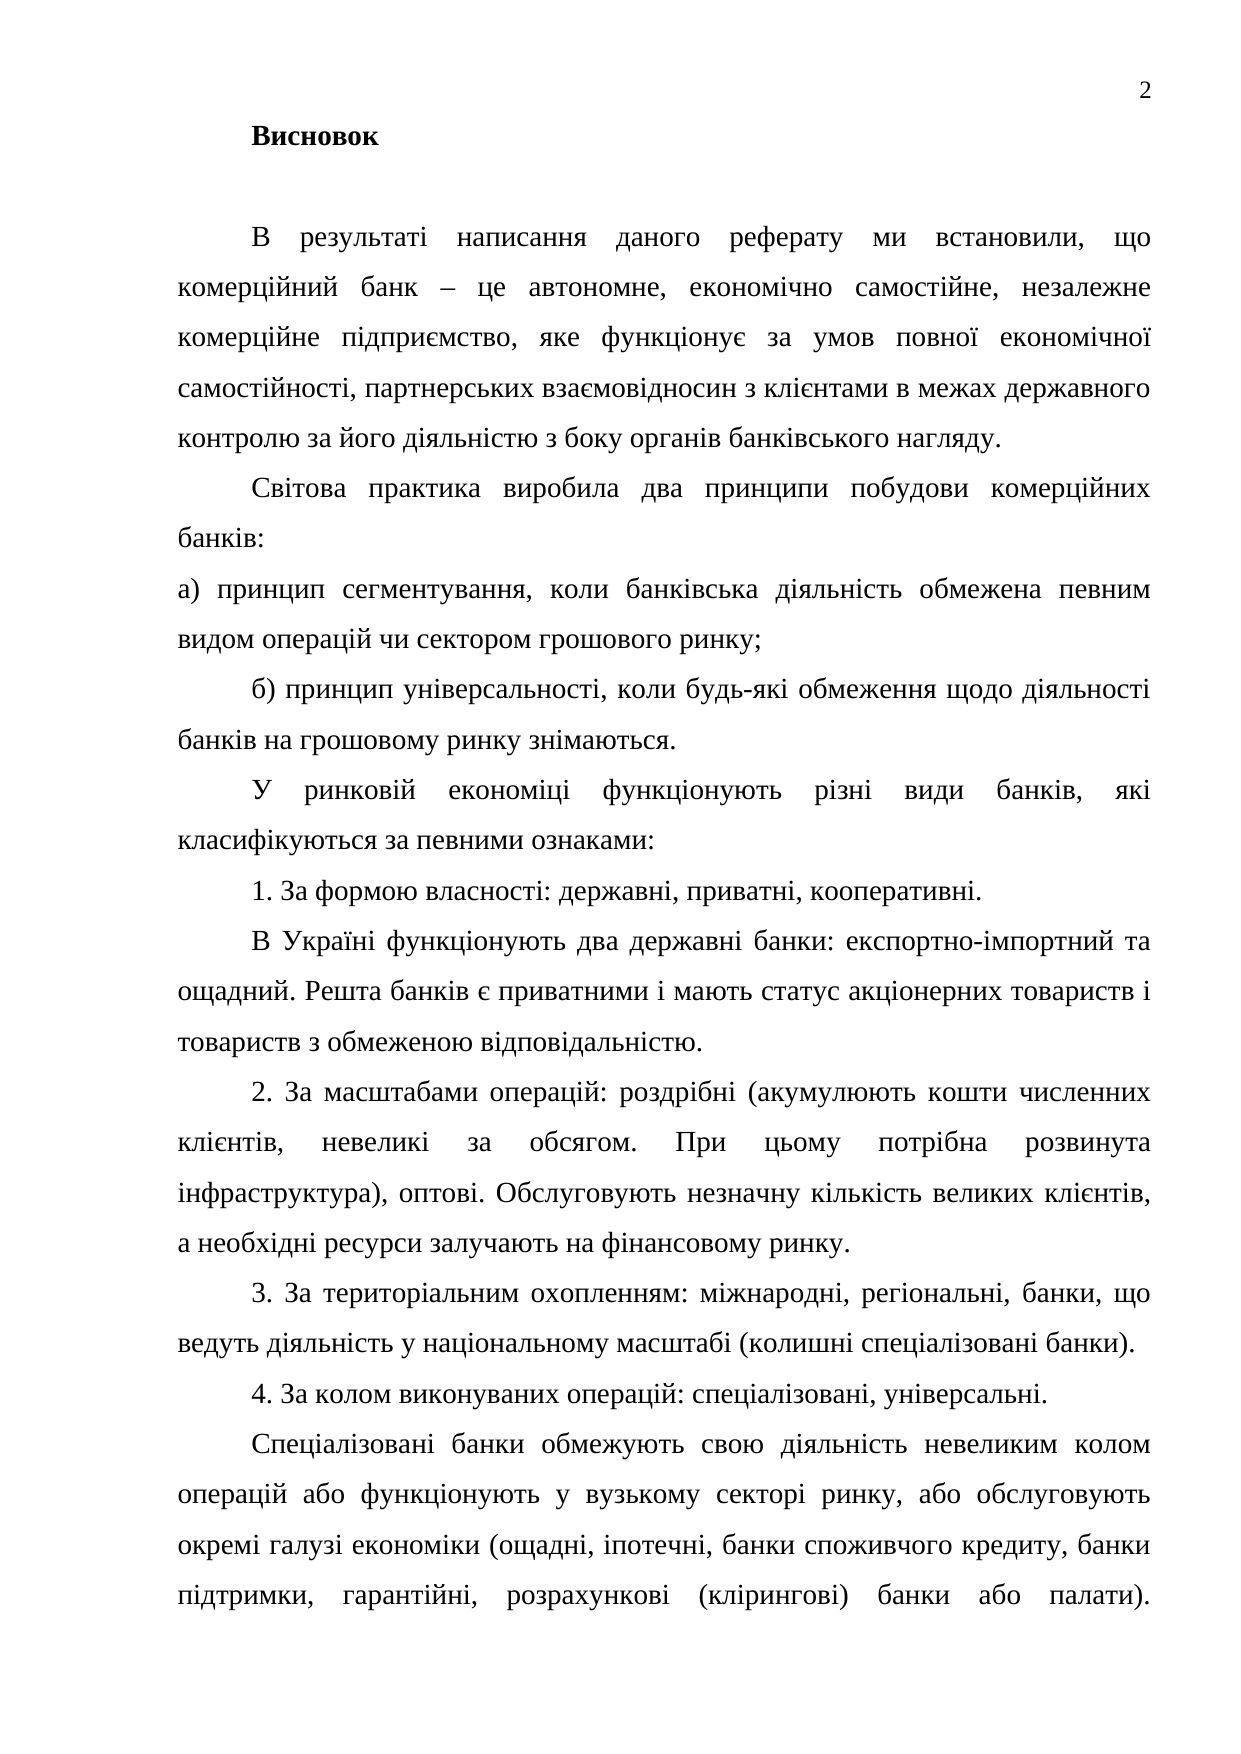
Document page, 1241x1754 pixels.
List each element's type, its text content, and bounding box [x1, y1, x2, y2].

text 2. За масштабами операцій: роздрібні (акумулюють кошти численних клієнтів, невеликі за обсягом. При цьому потрібна розвинута інфраструктура), оптові. Обслуговують незначну кількість великих клієнтів, а необхідні ресурси залучають на фінансовому ринку. [177, 1074, 1152, 1258]
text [177, 1426, 1152, 1611]
text б) принцип універсальності, коли будь-які обмеження щодо діяльності банків на грошовому ринку знімаються. [177, 672, 1152, 755]
text Світова практика виробила два принципи побудови комерційних банків: а) принцип сегментування, коли банківська діяльність обмежена певним видом операцій чи сектором грошового ринку; [177, 470, 1152, 655]
text 3. За територіальним охопленням: міжнародні, регіональні, банки, що ведуть діяльність у національному масштабі (колишні спеціалізовані банки). [177, 1275, 1152, 1359]
text В результаті написання даного реферату ми встановили, що комерційний банк – це автономне, економічно самостійне, незалежне комерційне підприємство, яке функціонує за умов повної економічної самостійності, партнерських взаємовідносин з клієнтами в межах державного контролю за його діяльністю з боку органів банківського нагляду. [177, 219, 1152, 453]
text 4. За колом виконуваних операцій: спеціалізовані, універсальні. [177, 1376, 1152, 1409]
text 1. За формою власності: державні, приватні, кооперативні. [177, 873, 1152, 906]
text Висновок [177, 118, 1152, 152]
text В Україні функціонують два державні банки: експортно-імпортний та ощадний. Решта банків є приватними і мають статус акціонерних товариств і товариств з обмеженою відповідальністю. [177, 923, 1152, 1057]
text У ринковій економіці функціонують різні види банків, які класифікуються за певними ознаками: [177, 772, 1152, 856]
